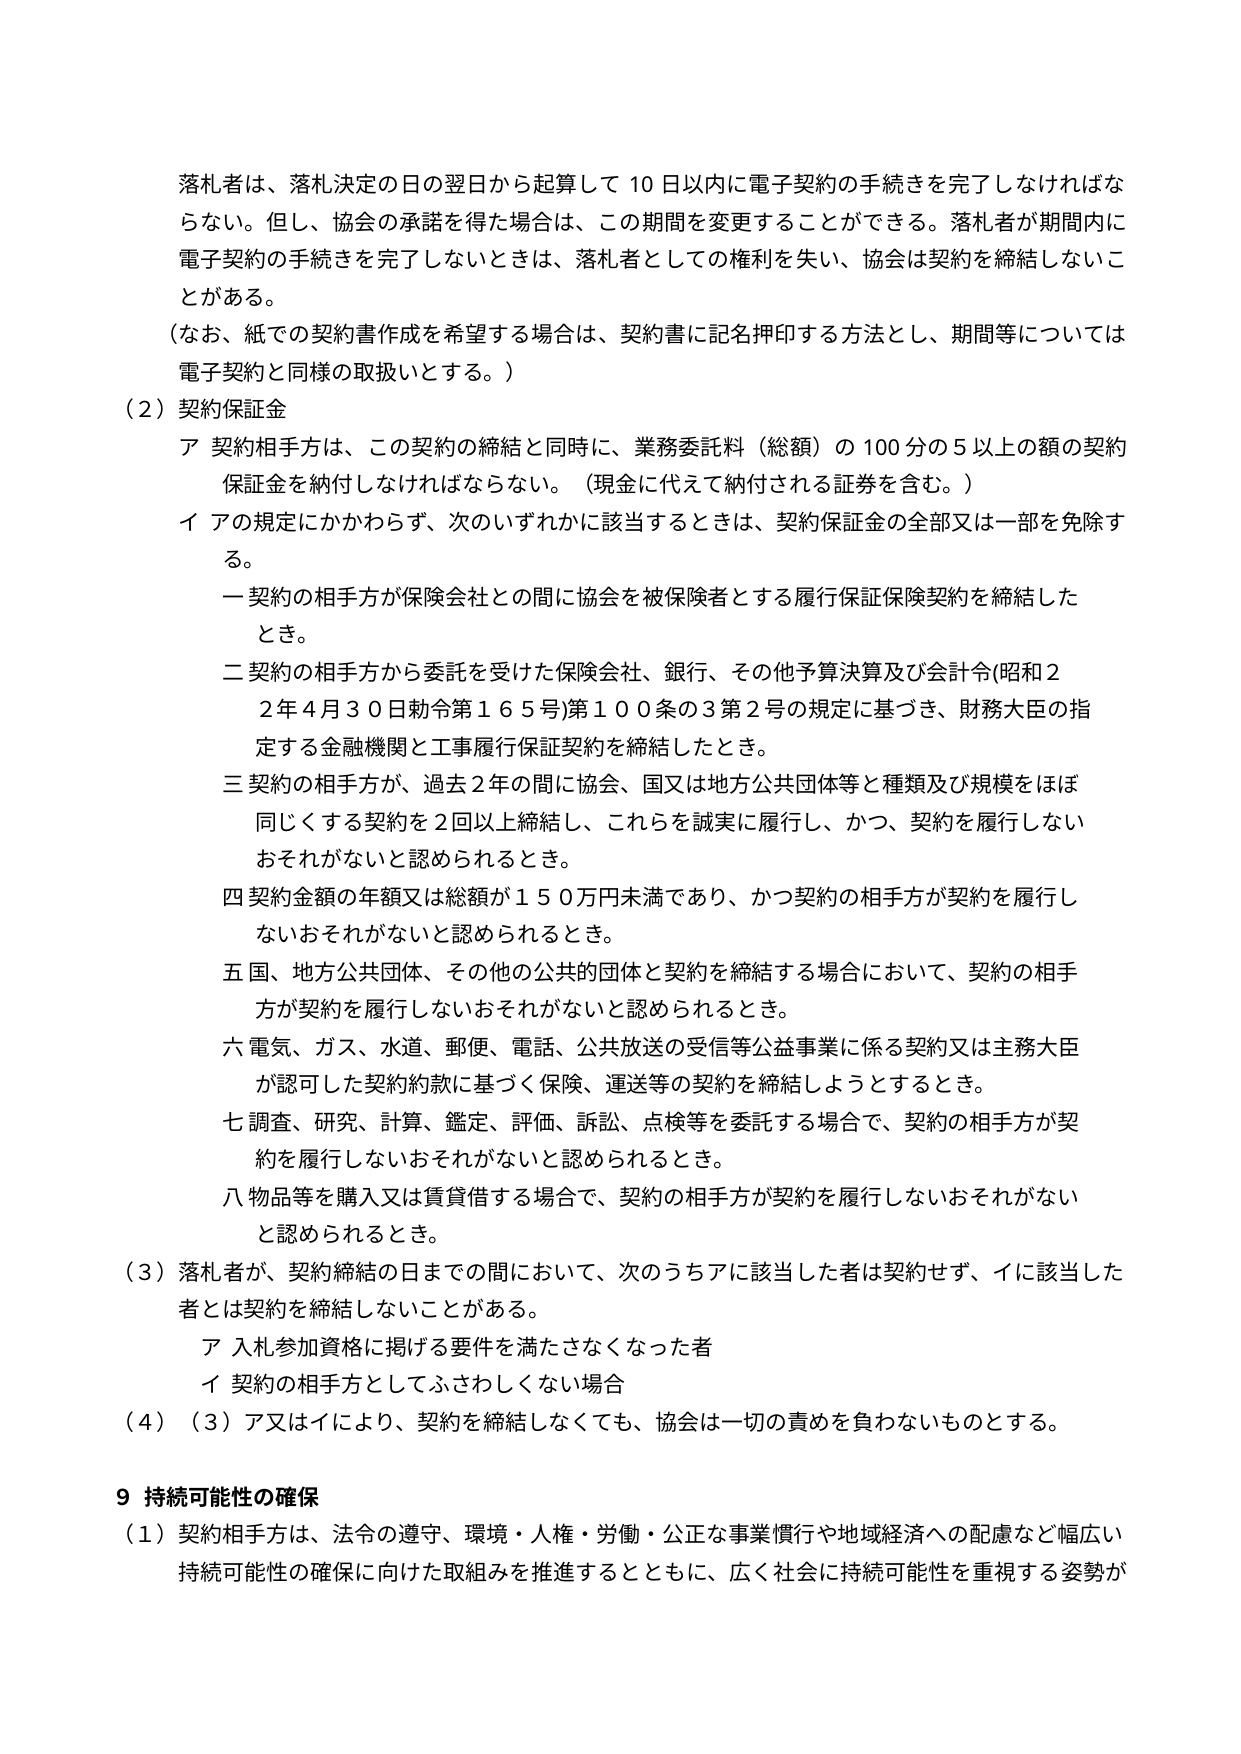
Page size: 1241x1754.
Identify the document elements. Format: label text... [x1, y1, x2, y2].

text ないおそれがないと認められるとき。 [222, 914, 1128, 952]
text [112, 1514, 1128, 1589]
text ア 契約相手方は、この契約の締結と同時に、業務委託料（総額）の100分の５以上の額の契約保証金を納付しなければならない。（現金に代えて納付される証券を含む。） [178, 427, 1128, 502]
text ア 入札参加資格に掲げる要件を満たさなくなった者 [112, 1327, 1128, 1364]
text （なお、紙での契約書作成を希望する場合は、契約書に記名押印する方法とし、期間等については電子契約と同様の取扱いとする。） [156, 314, 1128, 389]
text 七 調査、研究、計算、鑑定、評価、訴訟、点検等を委託する場合で、契約の相手方が契 [222, 1102, 1128, 1139]
text とき。 [222, 614, 1128, 652]
text と認められるとき。 [222, 1214, 1128, 1252]
text 定する金融機関と工事履行保証契約を締結したとき。 [222, 727, 1128, 764]
text が認可した契約約款に基づく保険、運送等の契約を締結しようとするとき。 [222, 1064, 1128, 1102]
text 四 契約金額の年額又は総額が１５０万円未満であり、かつ契約の相手方が契約を履行し [222, 877, 1128, 914]
text 一 契約の相手方が保険会社との間に協会を被保険者とする履行保証保険契約を締結した [222, 577, 1128, 614]
text ９ 持続可能性の確保 [112, 1477, 1128, 1514]
text ２年４月３０日勅令第１６５号)第１００条の３第２号の規定に基づき、財務大臣の指 [222, 689, 1128, 727]
text （４）（３）ア又はイにより、契約を締結しなくても、協会は一切の責めを負わないものとする。 [112, 1402, 1128, 1439]
text イ 契約の相手方としてふさわしくない場合 [112, 1364, 1128, 1402]
text イ アの規定にかかわらず、次のいずれかに該当するときは、契約保証金の全部又は一部を免除する。 [178, 502, 1128, 577]
text 三 契約の相手方が、過去２年の間に協会、国又は地方公共団体等と種類及び規模をほぼ [222, 764, 1128, 802]
text 八 物品等を購入又は賃貸借する場合で、契約の相手方が契約を履行しないおそれがない [222, 1177, 1128, 1214]
text おそれがないと認められるとき。 [222, 839, 1128, 877]
text 二 契約の相手方から委託を受けた保険会社、銀行、その他予算決算及び会計令(昭和２ [222, 652, 1128, 689]
text 六 電気、ガス、水道、郵便、電話、公共放送の受信等公益事業に係る契約又は主務大臣 [222, 1027, 1128, 1064]
text 落札者は、落札決定の日の翌日から起算して 10 日以内に電子契約の手続きを完了しなければならない。但し、協会の承諾を得た場合は、この期間を変更することができる。落札者が期間内に電子契約の手続きを完了しないときは、落札者としての権利を失い、協会は契約を締結しないことがある。 [178, 164, 1128, 314]
text 同じくする契約を２回以上締結し、これらを誠実に履行し、かつ、契約を履行しない [222, 802, 1128, 839]
text （２）契約保証金 [112, 389, 1128, 427]
text 約を履行しないおそれがないと認められるとき。 [222, 1139, 1128, 1177]
text （３）落札者が、契約締結の日までの間において、次のうちアに該当した者は契約せず、イに該当した者とは契約を締結しないことがある。 [112, 1252, 1128, 1327]
text 方が契約を履行しないおそれがないと認められるとき。 [222, 989, 1128, 1027]
text 五 国、地方公共団体、その他の公共的団体と契約を締結する場合において、契約の相手 [222, 952, 1128, 989]
